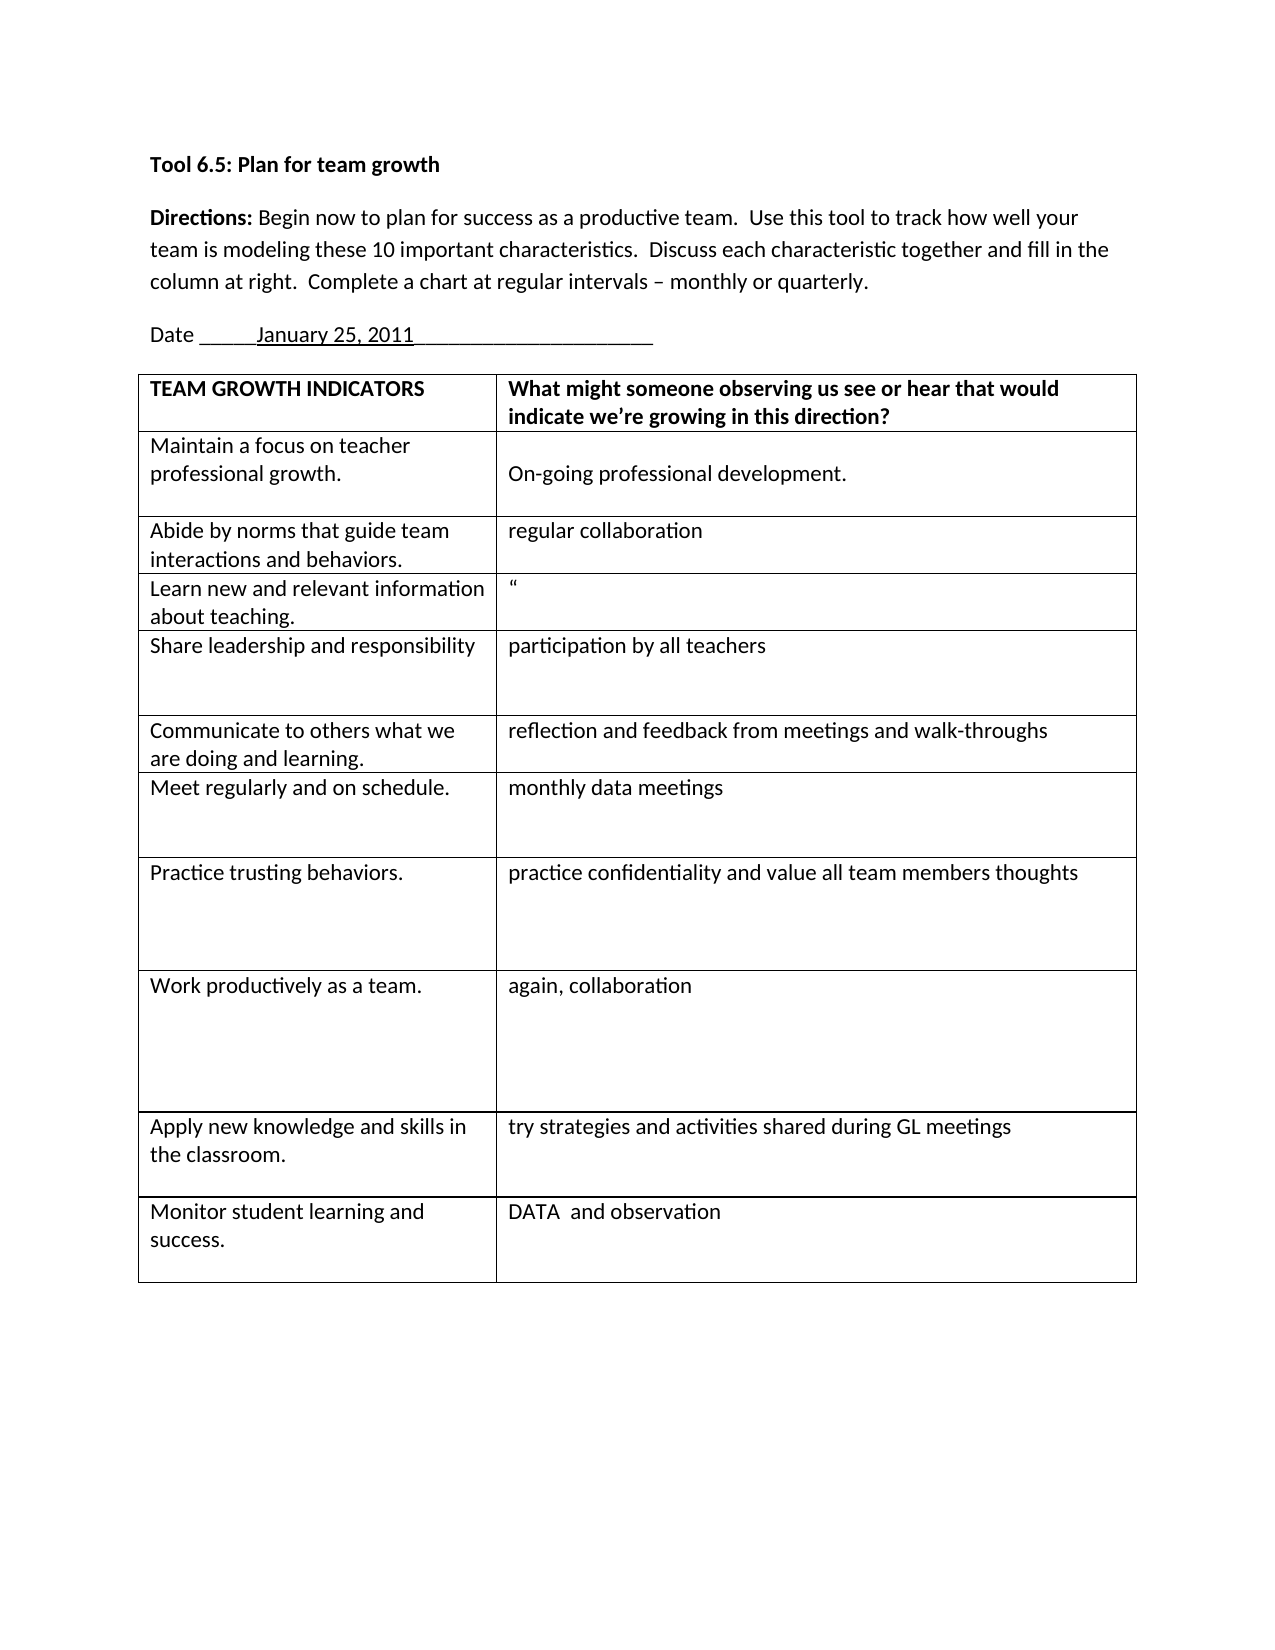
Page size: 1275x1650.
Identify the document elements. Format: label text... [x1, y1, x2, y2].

table_cell try strategies and activities shared during GL meetings [497, 1113, 1136, 1196]
table_cell Monitor student learning and success. [139, 1198, 496, 1282]
table_cell practice confidentiality and value all team members thoughts [497, 858, 1136, 970]
table_cell On-going professional development. [497, 432, 1136, 516]
table_cell monthly data meetings [497, 773, 1136, 857]
table_cell Learn new and relevant information about teaching. [139, 574, 496, 630]
text Date _____January 25, 2011_____________________ [150, 320, 1125, 348]
table_cell Maintain a focus on teacher professional growth. [139, 432, 496, 516]
table_cell Practice trusting behaviors. [139, 858, 496, 970]
table_cell Apply new knowledge and skills in the classroom. [139, 1113, 496, 1196]
table_cell regular collaboration [497, 517, 1136, 573]
table_cell DATA and observation [497, 1198, 1136, 1282]
text Directions: Begin now to plan for success as a productive team. Use this tool to track how well your team is modeling these 10 important characteristics. Discuss each characteristic together and fill in the column at right. Complete a chart at regular intervals – monthly or quarterly. [150, 203, 1125, 295]
table_header TEAM GROWTH INDICATORS [139, 375, 496, 431]
text Tool 6.5: Plan for team growth [150, 150, 1125, 178]
table_cell again, collaboration [497, 971, 1136, 1111]
table_cell Abide by norms that guide team interactions and behaviors. [139, 517, 496, 573]
table_cell Share leadership and responsibility [139, 631, 496, 715]
table_cell Work productively as a team. [139, 971, 496, 1111]
table_cell participation by all teachers [497, 631, 1136, 715]
table_cell Meet regularly and on schedule. [139, 773, 496, 857]
table_header What might someone observing us see or hear that would indicate we’re growing in this direction? [497, 375, 1136, 431]
table_cell Communicate to others what we are doing and learning. [139, 716, 496, 772]
table_cell reflection and feedback from meetings and walk-throughs [497, 716, 1136, 772]
table_cell “ [497, 574, 1136, 630]
